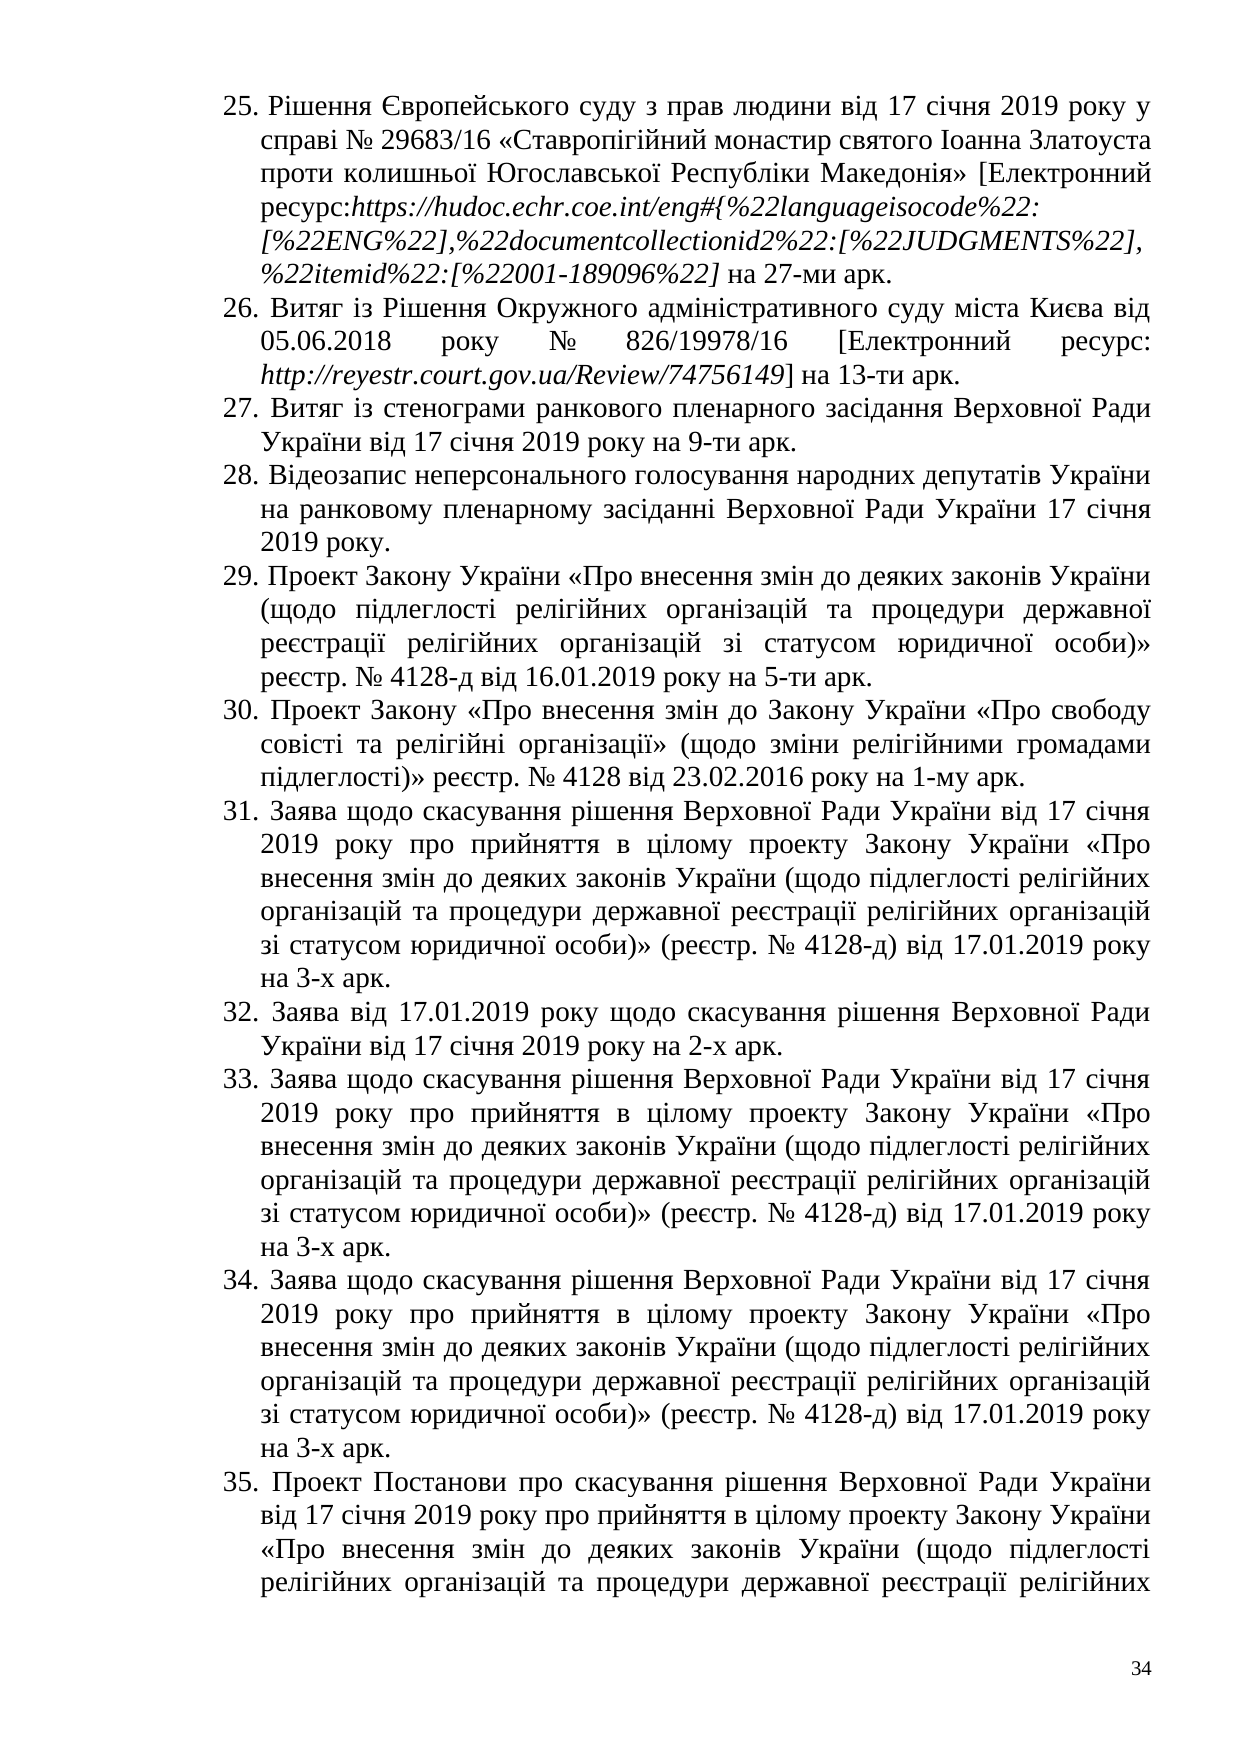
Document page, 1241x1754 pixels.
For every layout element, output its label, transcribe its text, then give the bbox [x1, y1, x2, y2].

list Заява щодо скасування рішення Верховної Ради України від 17 січня 2019 року про прийняття в цілому проекту Закону України «Про внесення змін до деяких законів України (щодо підлеглості релігійних організацій та процедури державної реєстрації релігійних організацій зі статусом юридичної особи)» (реєстр. № 4128-д) від 17.01.2019 року на 3-х арк. [223, 1061, 1152, 1262]
list Заява щодо скасування рішення Верховної Ради України від 17 січня 2019 року про прийняття в цілому проекту Закону України «Про внесення змін до деяких законів України (щодо підлеглості релігійних організацій та процедури державної реєстрації релігійних організацій зі статусом юридичної особи)» (реєстр. № 4128-д) від 17.01.2019 року на 3-х арк. [223, 1262, 1152, 1464]
list Витяг із Рішення Окружного адміністративного суду міста Києва від 05.06.2018 року № 826/19978/16 [Електронний ресурс: http://reyestr.court.gov.ua/Review/74756149] на 13-ти арк. [223, 290, 1152, 390]
list Рішення Європейського суду з прав людини від 17 січня 2019 року у справі № 29683/16 «Ставропігійний монастир святого Іоанна Златоуста проти колишньої Югославської Республіки Македонія» [Електронний ресурс:https://hudoc.echr.coe.int/eng#{%22languageisocode%22:[%22ENG%22],%22documentcollectionid2%22:[%22JUDGMENTS%22],%22itemid%22:[%22001-189096%22] на 27-ми арк. [223, 88, 1152, 290]
list Заява щодо скасування рішення Верховної Ради України від 17 січня 2019 року про прийняття в цілому проекту Закону України «Про внесення змін до деяких законів України (щодо підлеглості релігійних організацій та процедури державної реєстрації релігійних організацій зі статусом юридичної особи)» (реєстр. № 4128-д) від 17.01.2019 року на 3-х арк. [223, 793, 1152, 994]
list Відеозапис неперсонального голосування народних депутатів України на ранковому пленарному засіданні Верховної Ради України 17 січня 2019 року. [223, 457, 1152, 558]
list Проект Закону України «Про внесення змін до деяких законів України (щодо підлеглості релігійних організацій та процедури державної реєстрації релігійних організацій зі статусом юридичної особи)» реєстр. № 4128-д від 16.01.2019 року на 5-ти арк. [223, 558, 1152, 692]
list Заява від 17.01.2019 року щодо скасування рішення Верховної Ради України від 17 січня 2019 року на 2-х арк. [223, 994, 1152, 1061]
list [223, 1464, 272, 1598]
list Проект Закону «Про внесення змін до Закону України «Про свободу совісті та релігійні організації» (щодо зміни релігійними громадами підлеглості)» реєстр. № 4128 від 23.02.2016 року на 1-му арк. [223, 692, 1152, 793]
list Витяг із стенограми ранкового пленарного засідання Верховної Ради України від 17 січня 2019 року на 9-ти арк. [223, 390, 1152, 457]
